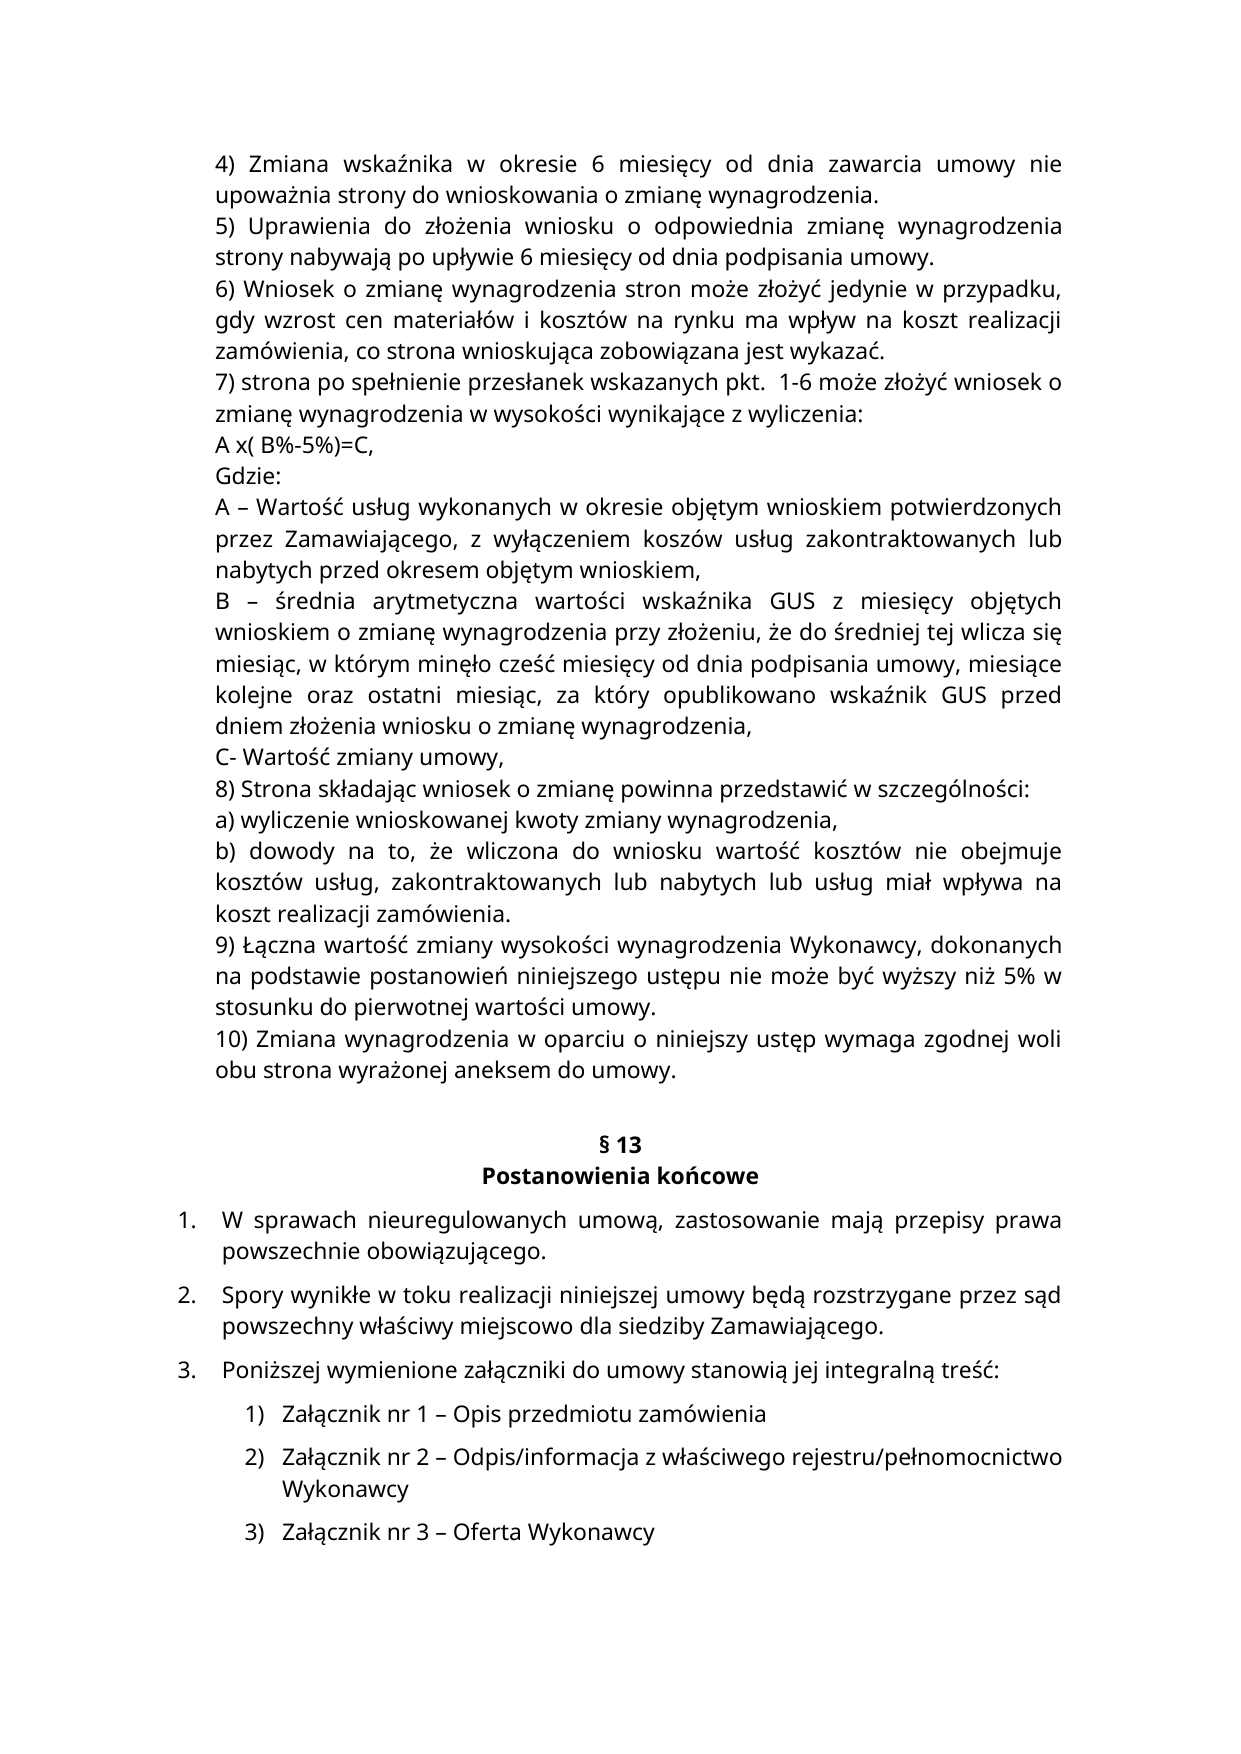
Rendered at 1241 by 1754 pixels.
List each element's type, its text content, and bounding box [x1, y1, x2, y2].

list A x( B%-5%)=C, [215, 429, 1063, 460]
list Załącznik nr 3 – Oferta Wykonawcy [244, 1516, 1063, 1548]
list C- Wartość zmiany umowy, [215, 741, 1063, 773]
list W sprawach nieuregulowanych umową, zastosowanie mają przepisy prawa powszechnie obowiązującego. [177, 1204, 1063, 1266]
list Poniższej wymienione załączniki do umowy stanowią jej integralną treść: [177, 1354, 1063, 1385]
list 10) Zmiana wynagrodzenia w oparciu o niniejszy ustęp wymaga zgodnej woli obu strona wyrażonej aneksem do umowy. [215, 1023, 1063, 1085]
list 5) Uprawienia do złożenia wniosku o odpowiednia zmianę wynagrodzenia strony nabywają po upływie 6 miesięcy od dnia podpisania umowy. [215, 210, 1063, 273]
list Załącznik nr 1 – Opis przedmiotu zamówienia [244, 1398, 1063, 1429]
text Postanowienia końcowe [177, 1160, 1063, 1191]
list Spory wynikłe w toku realizacji niniejszej umowy będą rozstrzygane przez sąd powszechny właściwy miejscowo dla siedziby Zamawiającego. [177, 1279, 1063, 1341]
list a) wyliczenie wnioskowanej kwoty zmiany wynagrodzenia, [215, 804, 1063, 835]
list 4) Zmiana wskaźnika w okresie 6 miesięcy od dnia zawarcia umowy nie upoważnia strony do wnioskowania o zmianę wynagrodzenia. [215, 148, 1063, 210]
list 7) strona po spełnienie przesłanek wskazanych pkt. 1-6 może złożyć wniosek o zmianę wynagrodzenia w wysokości wynikające z wyliczenia: [215, 366, 1063, 429]
list B – średnia arytmetyczna wartości wskaźnika GUS z miesięcy objętych wnioskiem o zmianę wynagrodzenia przy złożeniu, że do średniej tej wlicza się miesiąc, w którym minęło cześć miesięcy od dnia podpisania umowy, miesiące kolejne oraz ostatni miesiąc, za który opublikowano wskaźnik GUS przed dniem złożenia wniosku o zmianę wynagrodzenia, [215, 585, 1063, 741]
text § 13 [177, 1129, 1063, 1160]
list Gdzie: [215, 460, 1063, 491]
list A – Wartość usług wykonanych w okresie objętym wnioskiem potwierdzonych przez Zamawiającego, z wyłączeniem koszów usług zakontraktowanych lub nabytych przed okresem objętym wnioskiem, [215, 491, 1063, 585]
list Załącznik nr 2 – Odpis/informacja z właściwego rejestru/pełnomocnictwo Wykonawcy [244, 1441, 1063, 1504]
list 8) Strona składając wniosek o zmianę powinna przedstawić w szczególności: [215, 773, 1063, 804]
list b) dowody na to, że wliczona do wniosku wartość kosztów nie obejmuje kosztów usług, zakontraktowanych lub nabytych lub usług miał wpływa na koszt realizacji zamówienia. [215, 835, 1063, 929]
list 6) Wniosek o zmianę wynagrodzenia stron może złożyć jedynie w przypadku, gdy wzrost cen materiałów i kosztów na rynku ma wpływ na koszt realizacji zamówienia, co strona wnioskująca zobowiązana jest wykazać. [215, 273, 1063, 366]
list 9) Łączna wartość zmiany wysokości wynagrodzenia Wykonawcy, dokonanych na podstawie postanowień niniejszego ustępu nie może być wyższy niż 5% w stosunku do pierwotnej wartości umowy. [215, 929, 1063, 1023]
